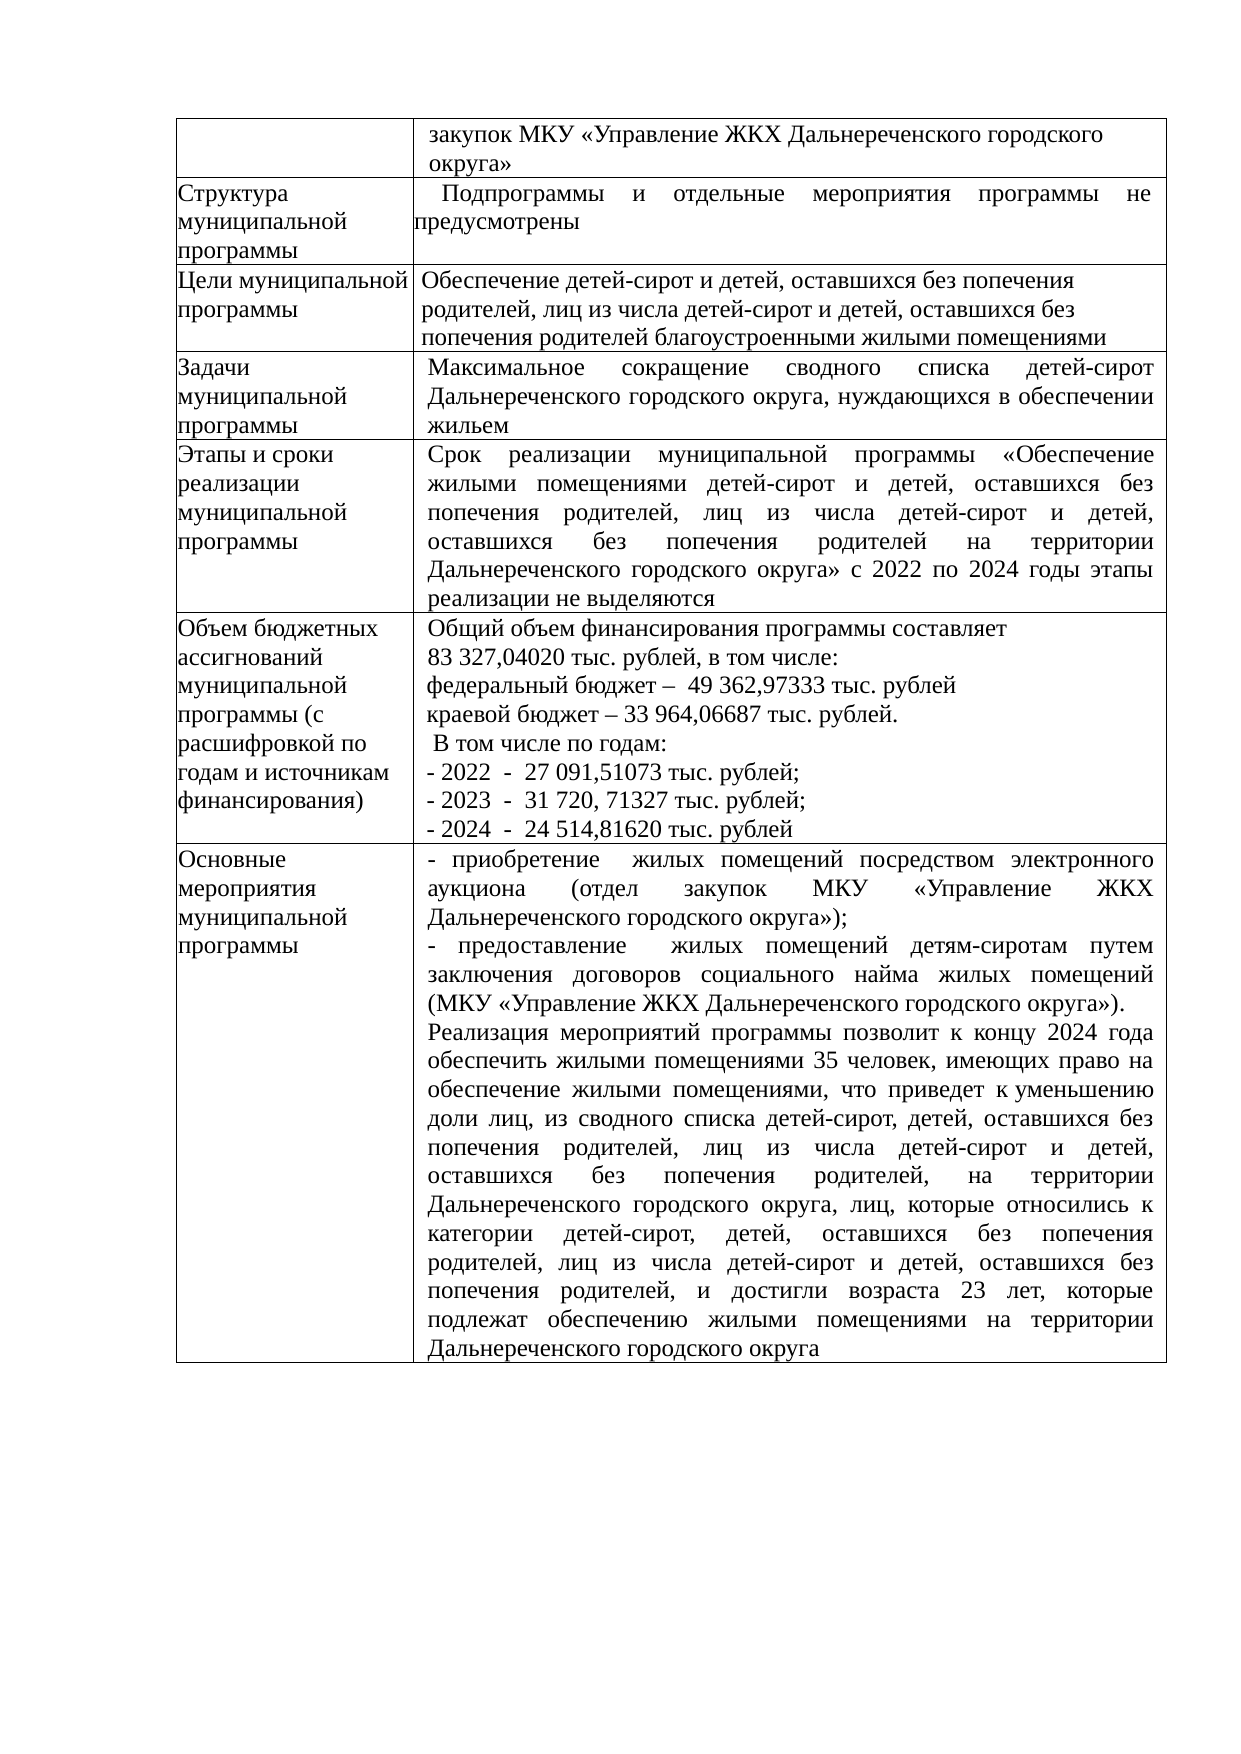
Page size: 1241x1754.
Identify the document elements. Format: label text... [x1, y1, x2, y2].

table_cell Подпрограммы и отдельные мероприятия программы не предусмотрены [414, 178, 1166, 264]
table_cell Объем бюджетных ассигнований муниципальной программы (с расшифровкой по годам и источникам финансирования) [177, 613, 413, 843]
table_cell Общий объем финансирования программы составляет 83 327,04020 тыс. рублей, в том числе: федеральный бюджет – 49 362,97333 тыс. рублей краевой бюджет – 33 964,06687 тыс. рублей. В том числе по годам: - 2022 - 27 091,51073 тыс. рублей; - 2023 - 31 720, 71327 тыс. рублей; - 2024 - 24 514,81620 тыс. рублей [414, 613, 1166, 843]
table_cell Задачи муниципальной программы [177, 352, 413, 438]
table_cell Цели муниципальной программы [177, 265, 413, 351]
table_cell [177, 119, 413, 177]
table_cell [414, 119, 1166, 177]
table_cell Структура муниципальной программы [177, 178, 413, 264]
table_cell Максимальное сокращение сводного списка детей-сирот Дальнереченского городского округа, нуждающихся в обеспечении жильем [414, 352, 1166, 438]
table_cell Обеспечение детей-сирот и детей, оставшихся без попечения родителей, лиц из числа детей-сирот и детей, оставшихся без попечения родителей благоустроенными жилыми помещениями [414, 265, 1166, 351]
table_cell Срок реализации муниципальной программы «Обеспечение жилыми помещениями детей-сирот и детей, оставшихся без попечения родителей, лиц из числа детей-сирот и детей, оставшихся без попечения родителей на территории Дальнереченского городского округа» с 2022 по 2024 годы этапы реализации не выделяются [414, 440, 1166, 612]
table_cell Основные мероприятия муниципальной программы [177, 844, 413, 1362]
table_cell - приобретение жилых помещений посредством электронного аукциона (отдел закупок МКУ «Управление ЖКХ Дальнереченского городского округа»); - предоставление жилых помещений детям-сиротам путем заключения договоров социального найма жилых помещений (МКУ «Управление ЖКХ Дальнереченского городского округа»). Реализация мероприятий программы позволит к концу 2024 года обеспечить жилыми помещениями 35 человек, имеющих право на обеспечение жилыми помещениями, что приведет к уменьшению доли лиц, из сводного списка детей-сирот, детей, оставшихся без попечения родителей, лиц из числа детей-сирот и детей, оставшихся без попечения родителей, на территории Дальнереченского городского округа, лиц, которые относились к категории детей-сирот, детей, оставшихся без попечения родителей, лиц из числа детей-сирот и детей, оставшихся без попечения родителей, и достигли возраста 23 лет, которые подлежат обеспечению жилыми помещениями на территории Дальнереченского городского округа [414, 844, 1166, 1362]
table_cell Этапы и сроки реализации муниципальной программы [177, 440, 413, 612]
